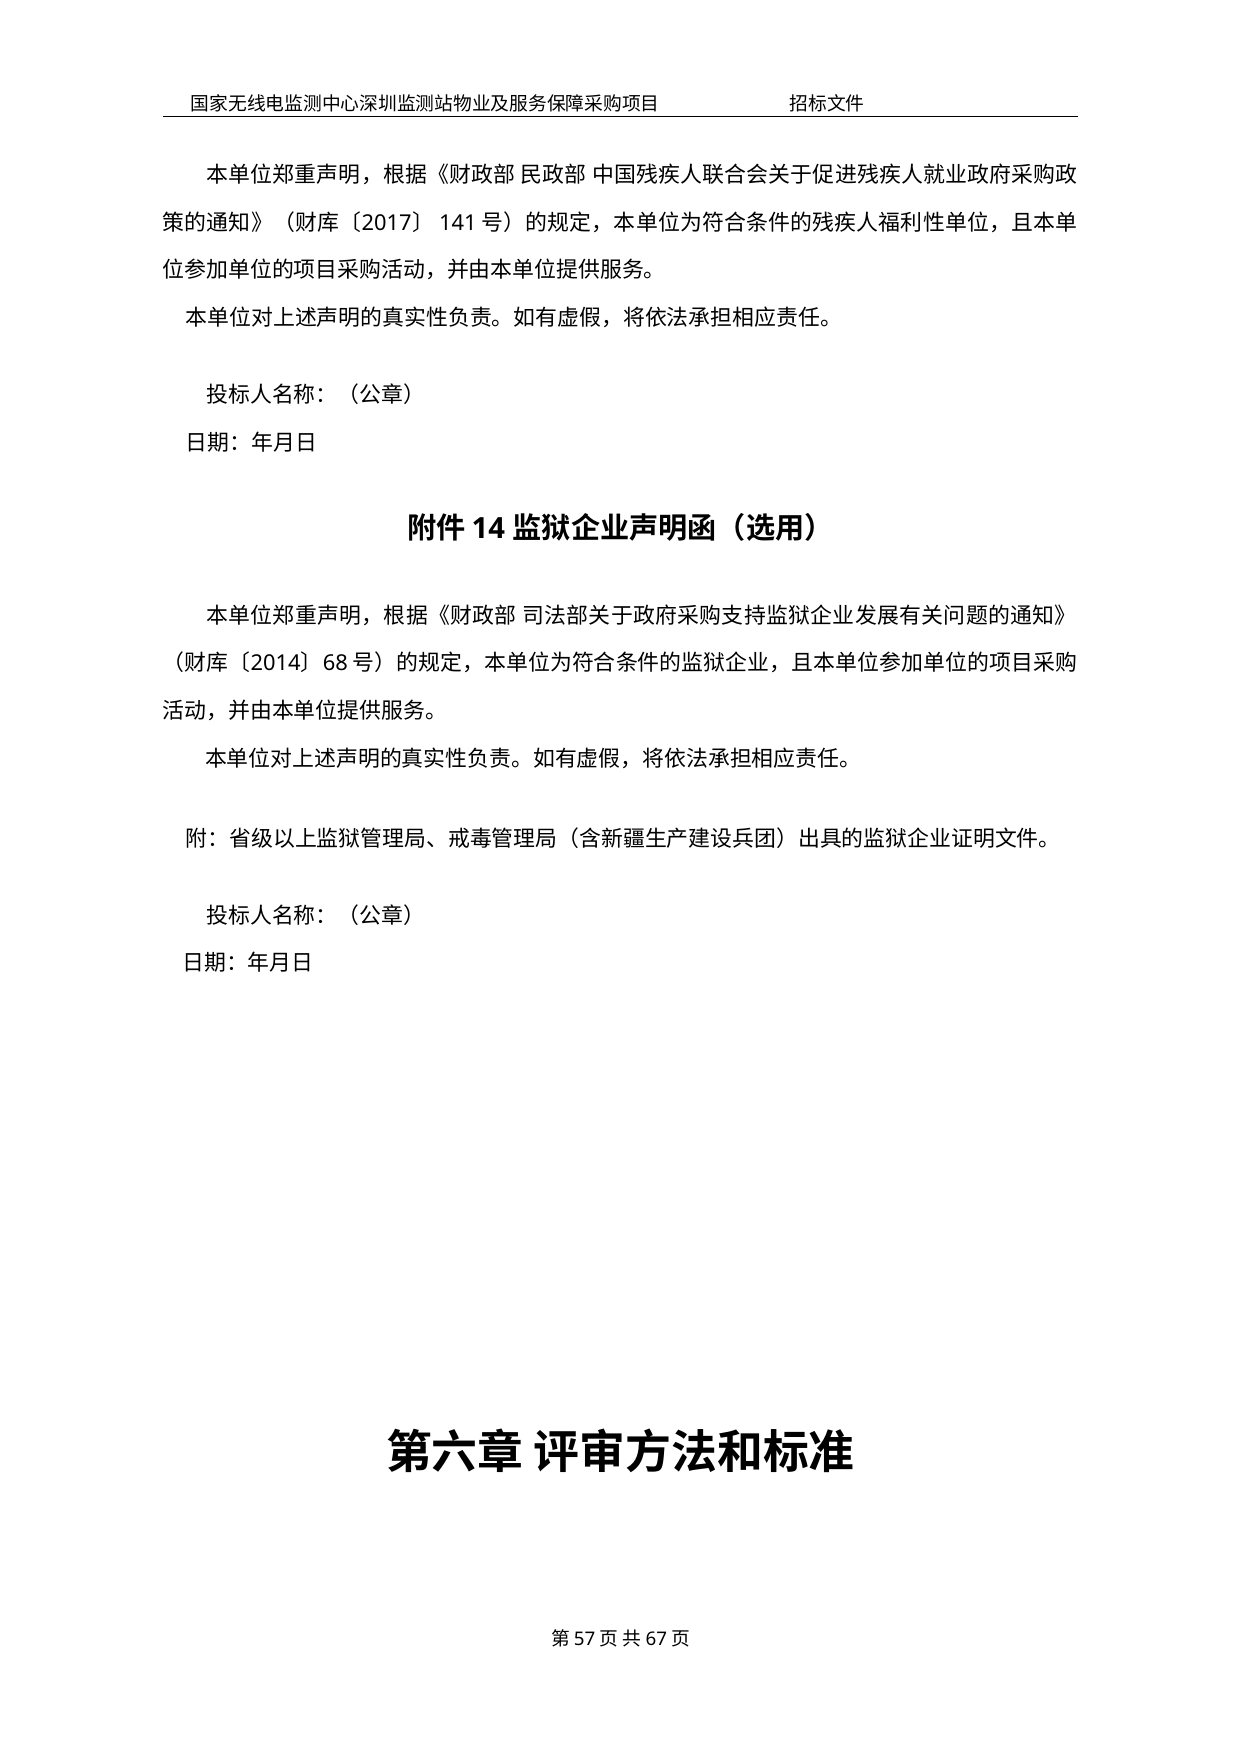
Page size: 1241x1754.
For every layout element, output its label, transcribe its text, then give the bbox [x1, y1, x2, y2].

text 本单位对上述声明的真实性负责。如有虚假，将依法承担相应责任。 [162, 300, 1078, 331]
text 本单位郑重声明，根据《财政部 民政部 中国残疾人联合会关于促进残疾人就业政府采购政策的通知》（财库〔2017〕 141号）的规定，本单位为符合条件的残疾人福利性单位，且本单位参加单位的项目采购活动，并由本单位提供服务。 [162, 157, 1078, 284]
text 本单位对上述声明的真实性负责。如有虚假，将依法承担相应责任。 [162, 741, 1078, 772]
text 投标人名称：（公章） [162, 898, 1078, 929]
text 日期：年月日 [148, 945, 1078, 977]
subtitle 附件14 监狱企业声明函（选用） [162, 504, 1078, 547]
text 附：省级以上监狱管理局、戒毒管理局（含新疆生产建设兵团）出具的监狱企业证明文件。 [162, 821, 1078, 852]
text 日期：年月日 [162, 424, 1078, 456]
subtitle 第六章 评审方法和标准 [162, 1415, 1078, 1482]
text 投标人名称：（公章） [162, 377, 1078, 409]
text 本单位郑重声明，根据《财政部 司法部关于政府采购支持监狱企业发展有关问题的通知》（财库〔2014〕68号）的规定，本单位为符合条件的监狱企业，且本单位参加单位的项目采购活动，并由本单位提供服务。 [162, 598, 1078, 725]
